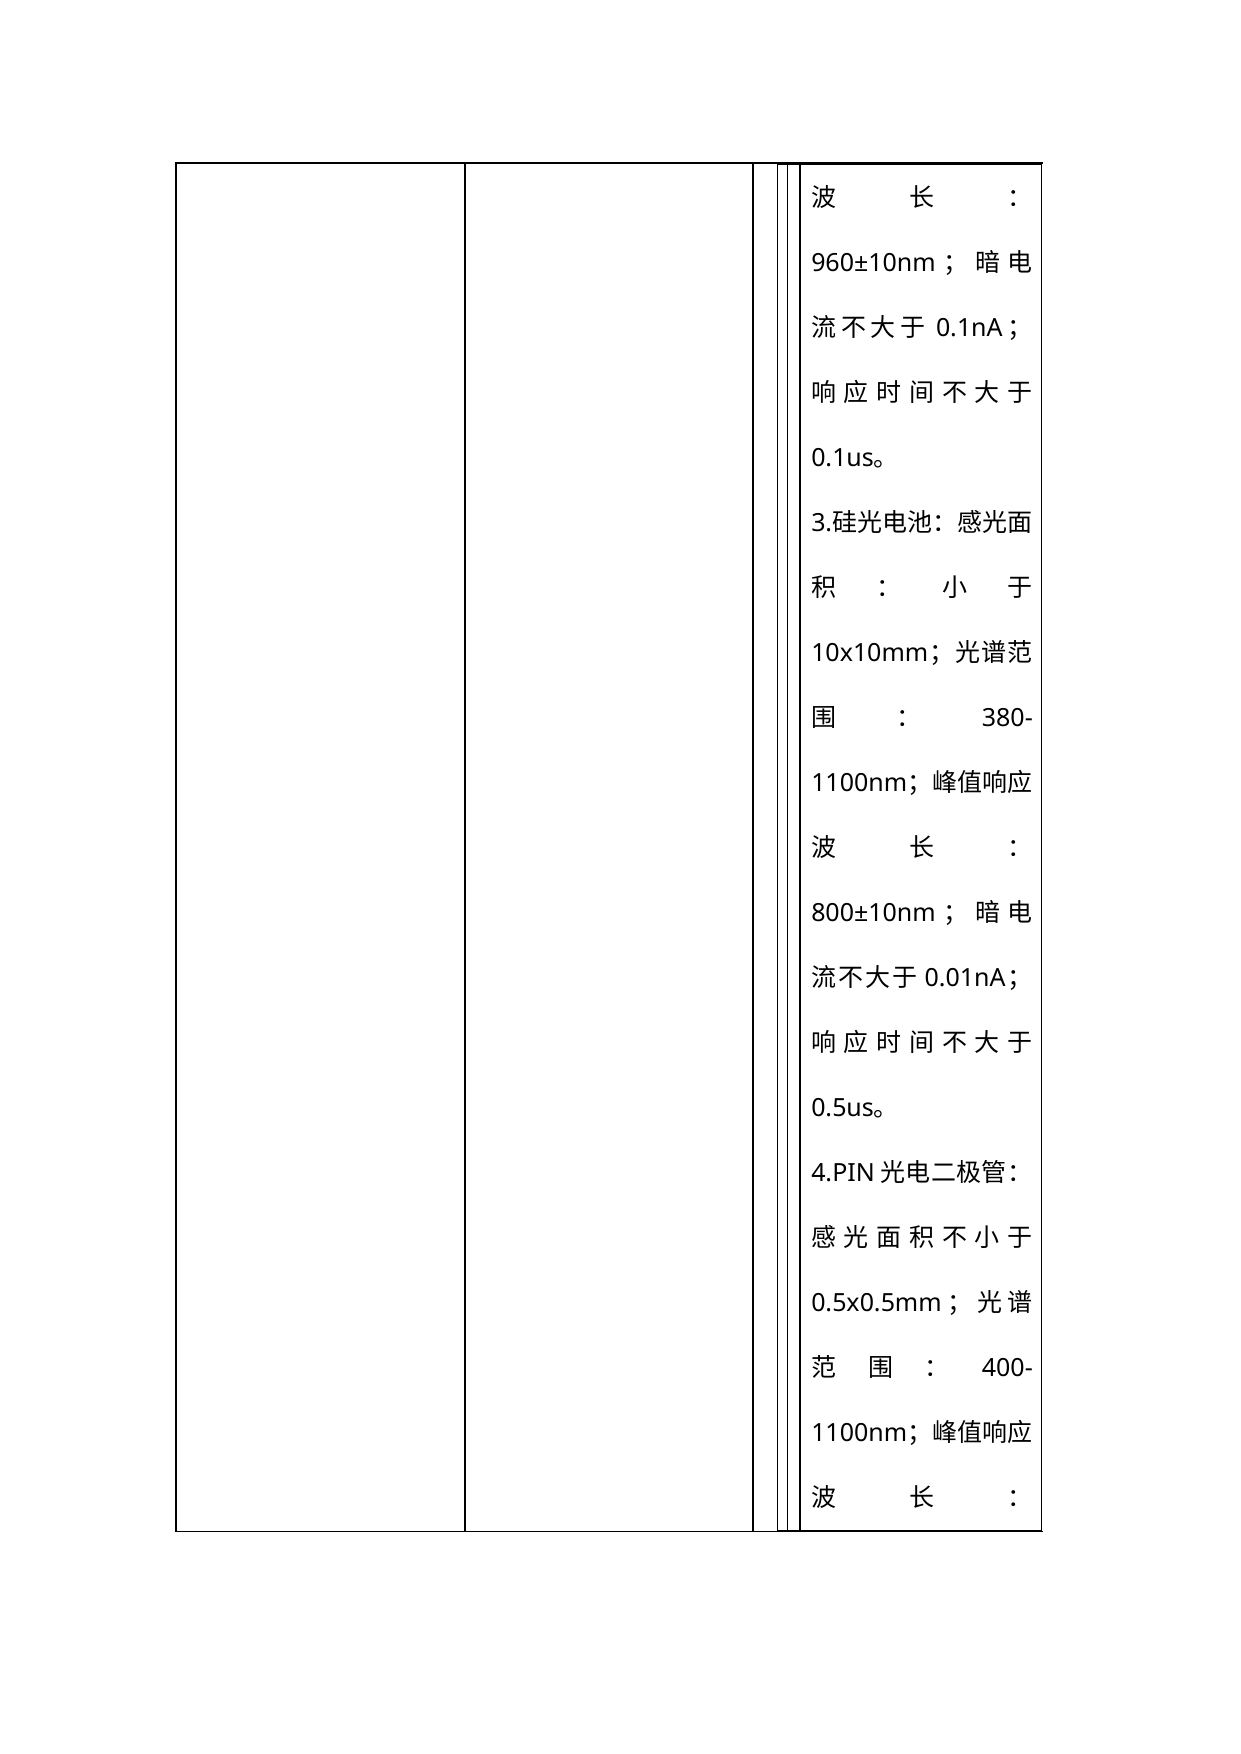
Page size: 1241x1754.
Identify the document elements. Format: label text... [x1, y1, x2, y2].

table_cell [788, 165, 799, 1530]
table_cell 1 [466, 164, 752, 1531]
table_cell [177, 164, 464, 1531]
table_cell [754, 164, 777, 1531]
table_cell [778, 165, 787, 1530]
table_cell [801, 165, 1041, 1530]
